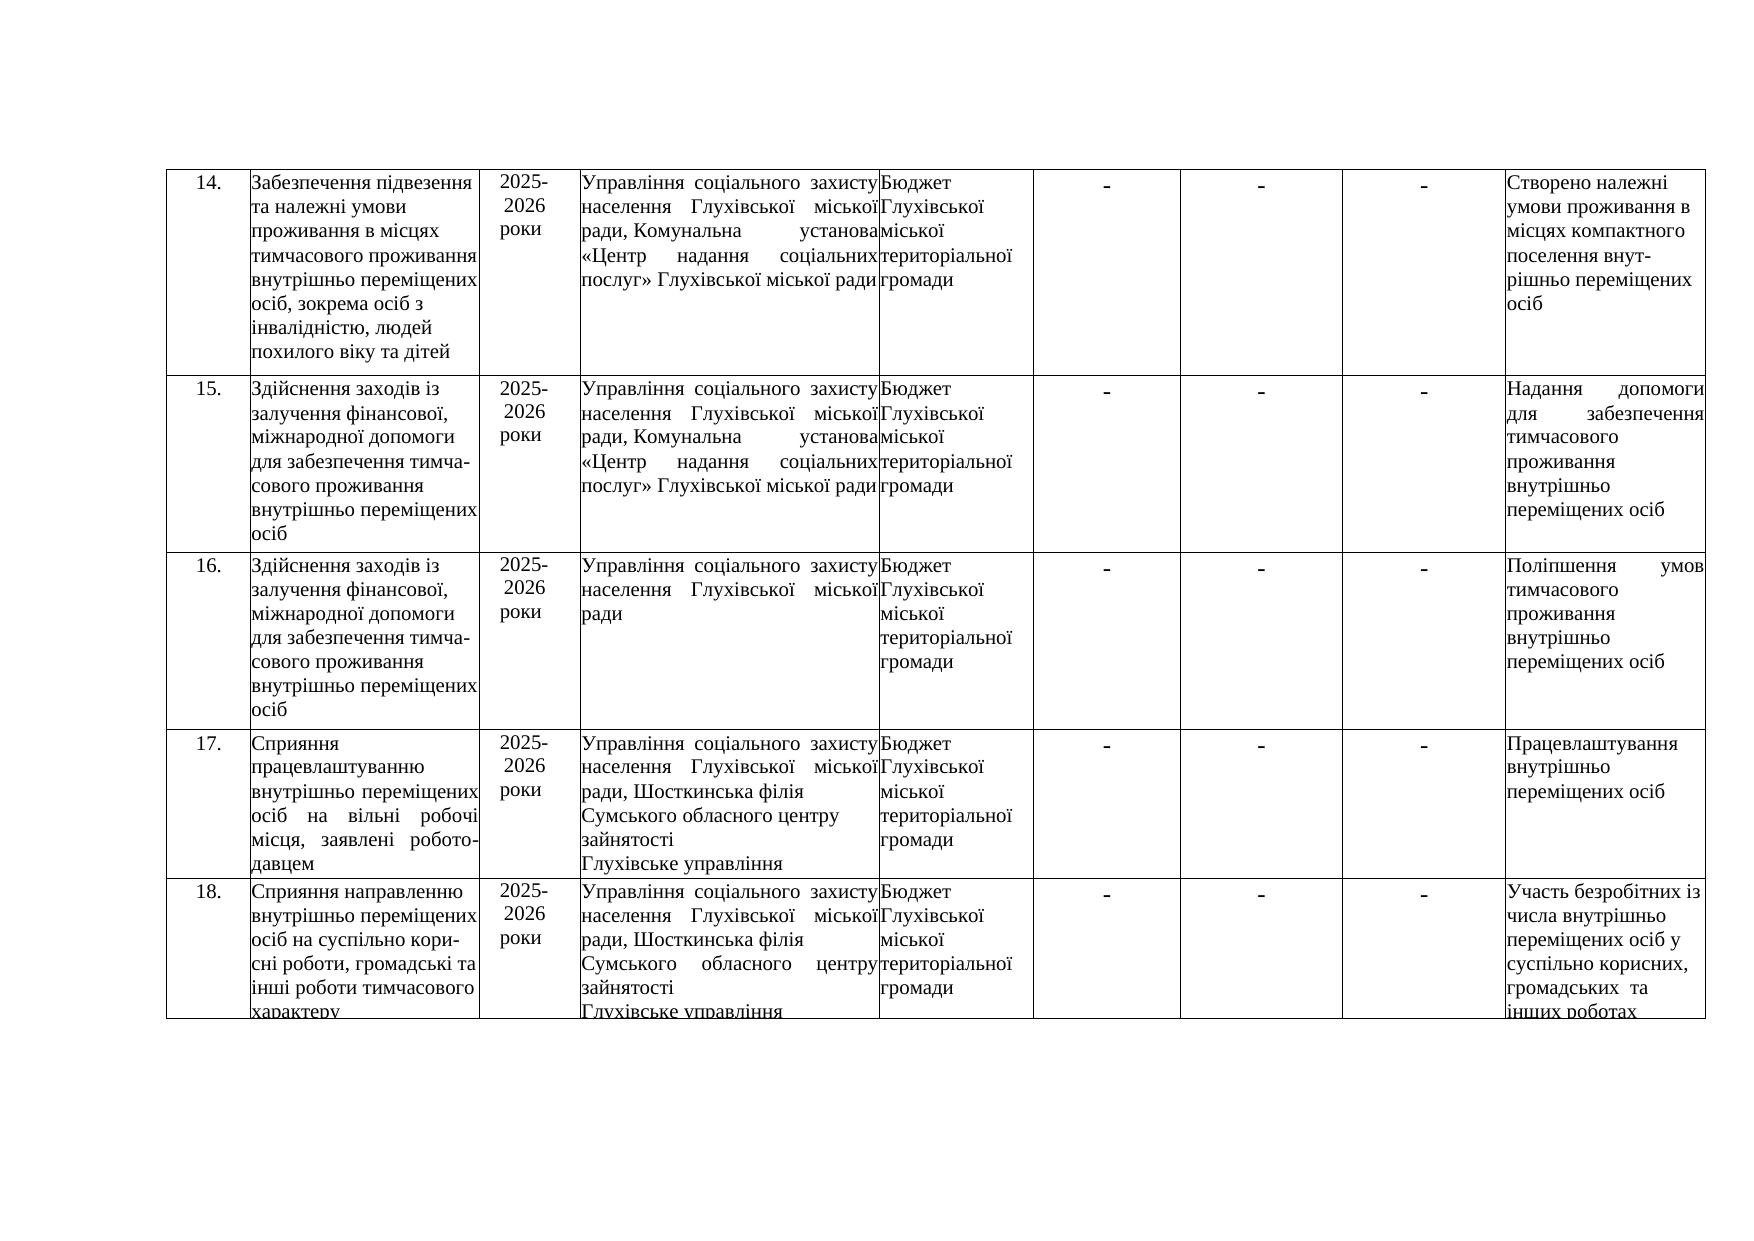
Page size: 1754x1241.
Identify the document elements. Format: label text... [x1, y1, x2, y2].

table_cell - [1034, 879, 1180, 1018]
table_cell Управління соціального захисту населення Глухівської міської ради [581, 553, 879, 729]
table_cell - [1343, 730, 1505, 878]
table_cell Участь безробітних із числа внутрішньо переміщених осіб у суспільно корисних, громадських та інших роботах тимчасового характеру [1506, 879, 1705, 1018]
table_cell 2025- 2026 роки [480, 553, 580, 729]
table_cell - [1181, 376, 1342, 552]
table_cell 18. [167, 879, 250, 1018]
table_cell 14. [167, 170, 250, 375]
table_cell 17. [167, 730, 250, 878]
table_cell - [1181, 553, 1342, 729]
table_cell - [1181, 730, 1342, 878]
table_cell 2025- 2026 роки [480, 170, 580, 375]
table_cell Забезпечення підвезення та належні умови проживання в місцях тимчасового проживання внутрішньо переміщених осіб, зокрема осіб з інвалідністю, людей похилого віку та дітей [251, 170, 479, 375]
table_cell - [1034, 376, 1180, 552]
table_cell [880, 879, 1033, 1018]
table_cell 16. [167, 553, 250, 729]
table_cell Надання допомоги для забезпечення тимчасового проживання внутрішньо переміщених осіб [1506, 376, 1705, 552]
table_cell - [1181, 170, 1342, 375]
table_cell Управління соціального захисту населення Глухівської міської ради, Комунальна установа «Центр надання соціальних послуг» Глухівської міської ради [581, 376, 879, 552]
table_cell Працевлаштування внутрішньо переміщених осіб [1506, 730, 1705, 878]
table_cell - [1343, 170, 1505, 375]
table_cell Управління соціального захисту населення Глухівської міської ради, Шосткинська філія Сумського обласного центру зайнятості Глухівське управління [581, 730, 879, 878]
table_cell - [1034, 170, 1180, 375]
table_cell 2025- 2026 роки [480, 879, 580, 1018]
table_cell Бюджет Глухівської міської територіальної громади [880, 553, 1033, 729]
table_cell Сприяння направленню внутрішньо переміщених осіб на суспільно корисні роботи, громадські та інші роботи тимчасового характеру [251, 879, 479, 1018]
table_cell Створено належні умови проживання в місцях компактного поселення внутрішньо переміщених осіб [1506, 170, 1705, 375]
table_cell Здійснення заходів із залучення фінансової, міжнародної допомоги для забезпечення тимчасового проживання внутрішньо переміщених осіб [251, 376, 479, 552]
table_cell Бюджет Глухівської міської територіальної громади [880, 730, 1033, 878]
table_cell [880, 170, 1033, 375]
table_cell Бюджет Глухівської міської територіальної громади [880, 376, 1033, 552]
table_cell - [1343, 879, 1505, 1018]
table_cell - [1034, 730, 1180, 878]
table_cell - [1343, 376, 1505, 552]
table_cell 2025- 2026 роки [480, 376, 580, 552]
table_cell - [1343, 553, 1505, 729]
table_cell Поліпшення умов тимчасового проживання внутрішньо переміщених осіб [1506, 553, 1705, 729]
table_cell 15. [167, 376, 250, 552]
table_cell Управління соціального захисту населення Глухівської міської ради, Комунальна установа «Центр надання соціальних послуг» Глухівської міської ради [581, 170, 879, 375]
table_cell 2025- 2026 роки [480, 730, 580, 878]
table_cell Здійснення заходів із залучення фінансової, міжнародної допомоги для забезпечення тимчасового проживання внутрішньо переміщених осіб [251, 553, 479, 729]
table_cell - [1034, 553, 1180, 729]
table_cell - [1181, 879, 1342, 1018]
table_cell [581, 879, 879, 1018]
table_cell Сприяння працевлаштуванню внутрішньо переміщених осіб на вільні робочі місця, заявлені роботодавцем [251, 730, 479, 878]
